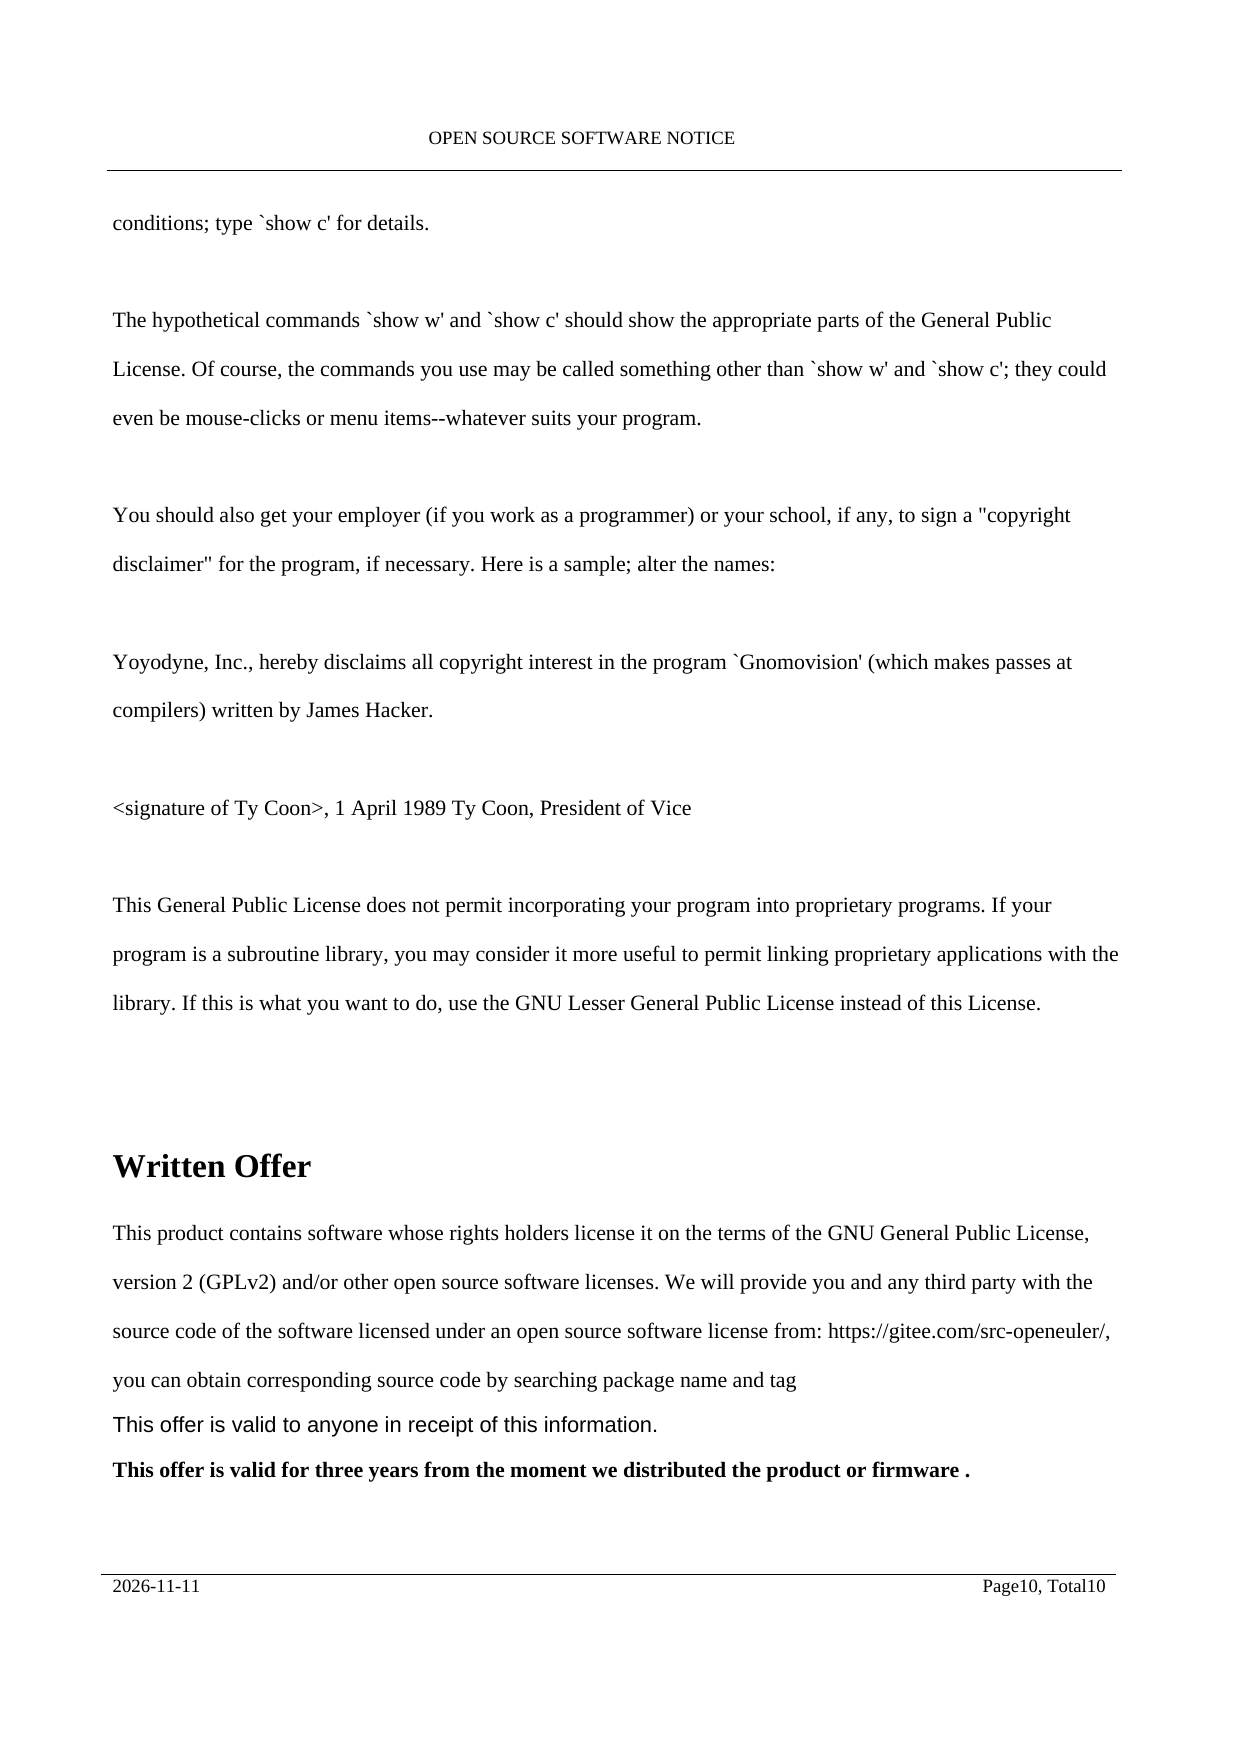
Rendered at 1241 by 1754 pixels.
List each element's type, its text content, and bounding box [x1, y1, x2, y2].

text Written Offer [112, 1133, 1128, 1198]
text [112, 206, 1128, 1116]
text This offer is valid to anyone in receipt of this information. [112, 1408, 1128, 1441]
text This offer is valid for three years from the moment we distributed the product or firmware . [112, 1453, 1128, 1486]
text This product contains software whose rights holders license it on the terms of the GNU General Public License, version 2 (GPLv2) and/or other open source software licenses. We will provide you and any third party with the source code of the software licensed under an open source software license from: https://gitee.com/src-openeuler/, you can obtain corresponding source code by searching package name and tag [112, 1217, 1128, 1396]
